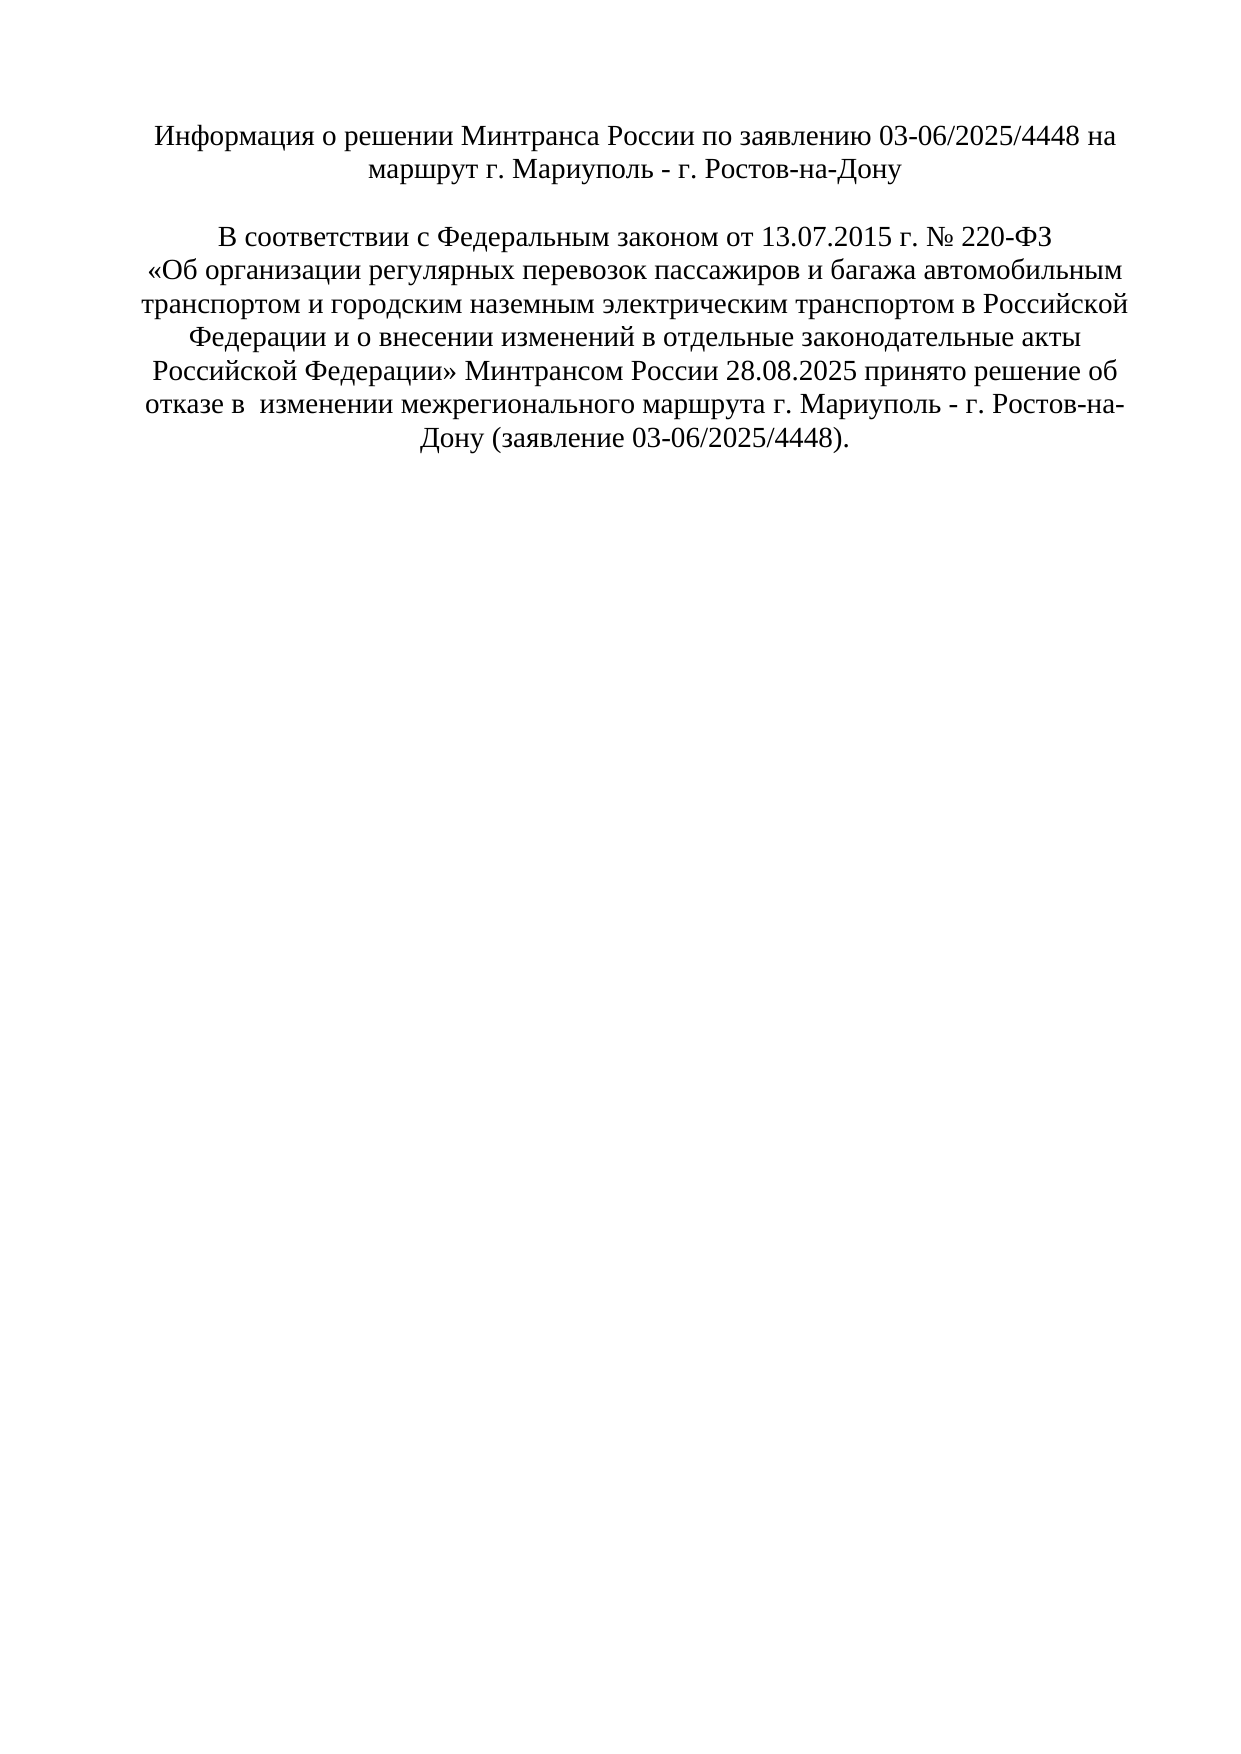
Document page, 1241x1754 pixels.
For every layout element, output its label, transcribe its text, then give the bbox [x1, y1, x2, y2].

text В соответствии с Федеральным законом от 13.07.2015 г. № 220-ФЗ «Об организации регулярных перевозок пассажиров и багажа автомобильным транспортом и городским наземным электрическим транспортом в Российской Федерации и о внесении изменений в отдельные законодательные акты Российской Федерации» Минтрансом России 28.08.2025 принято решение об отказе в изменении межрегионального маршрута г. Мариуполь - г. Ростов-на-Дону (заявление 03-06/2025/4448). [118, 219, 1152, 453]
text Информация о решении Минтранса России по заявлению 03-06/2025/4448 на маршрут г. Мариуполь - г. Ростов-на-Дону [118, 118, 1152, 185]
